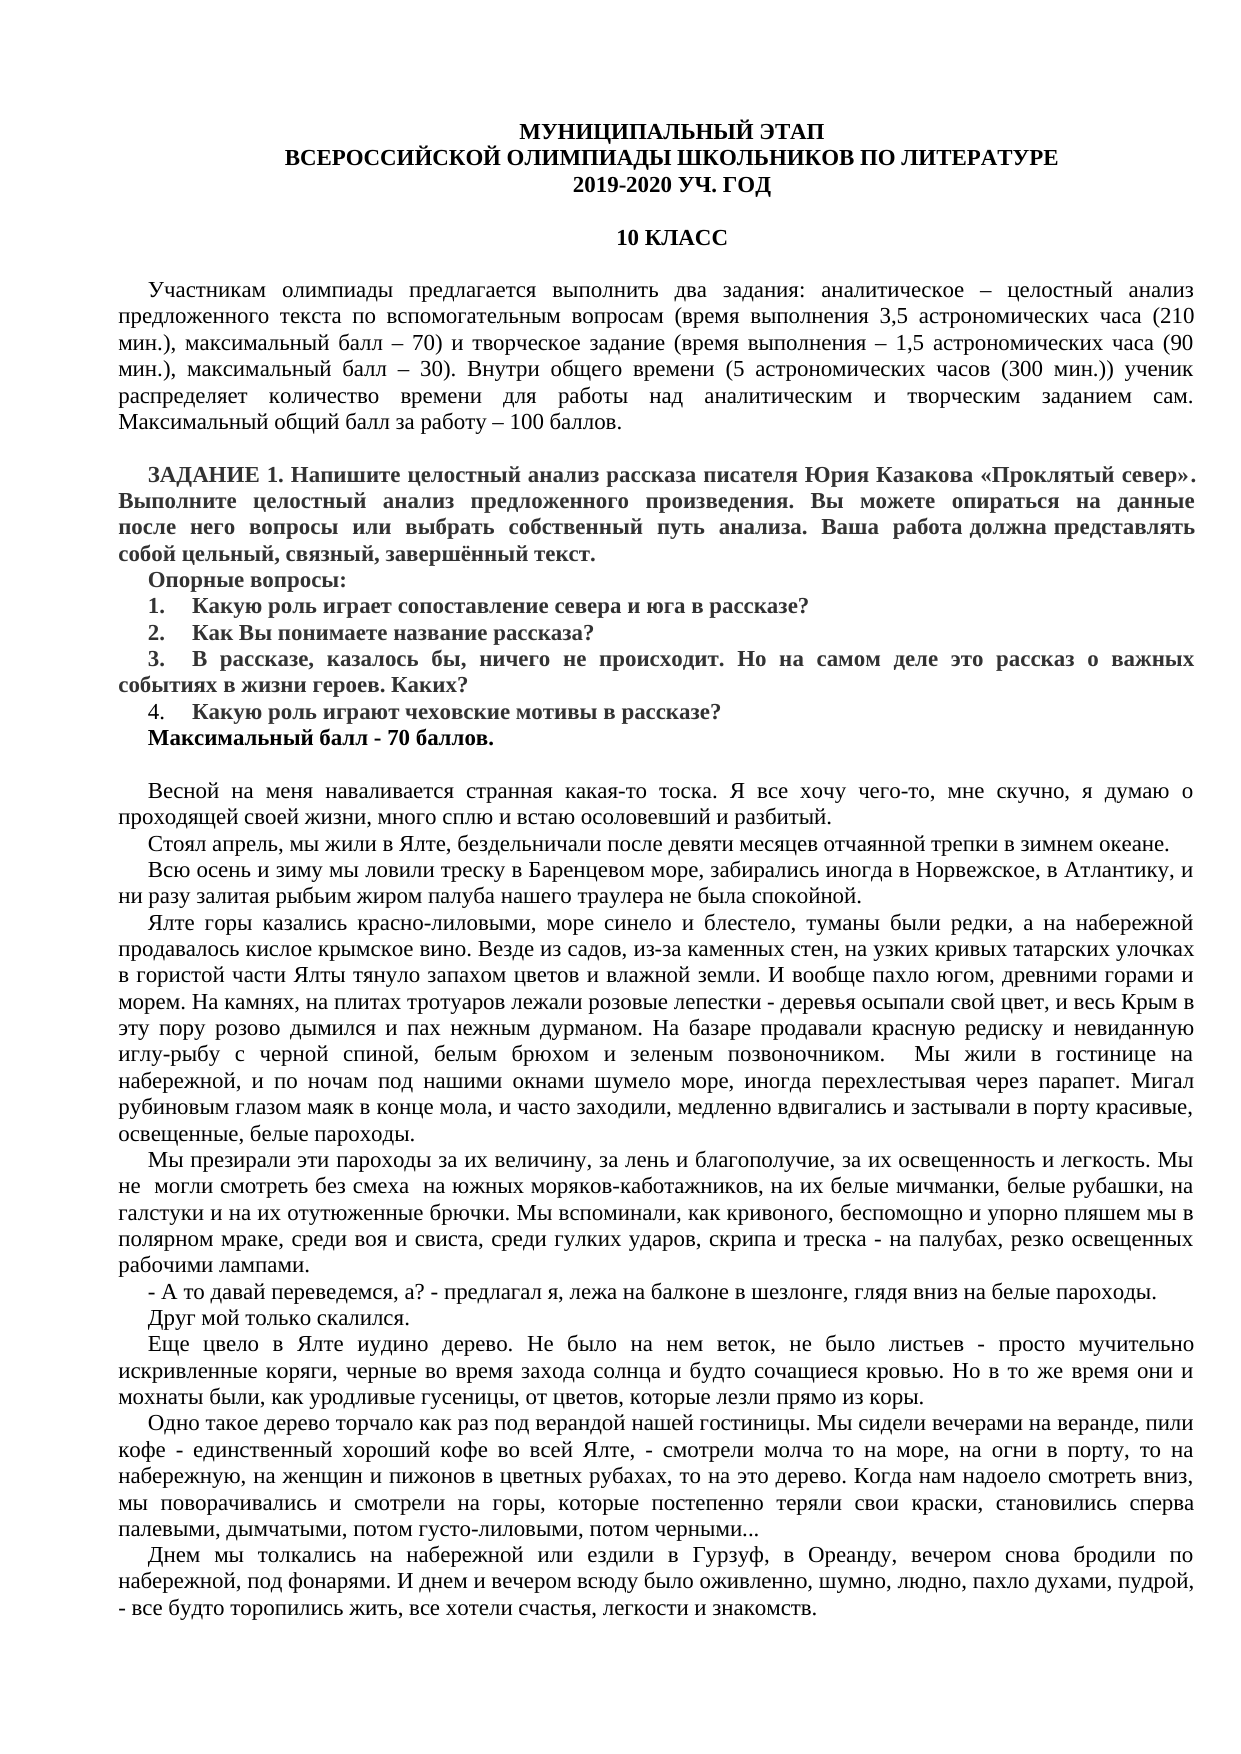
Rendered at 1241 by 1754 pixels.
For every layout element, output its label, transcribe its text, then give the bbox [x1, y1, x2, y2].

text Мы презирали эти пароходы за их величину, за лень и благополучие, за их освещенность и легкость. Мы не могли смотреть без смеха на южных моряков-каботажников, на их белые мичманки, белые рубашки, на галстуки и на их отутюженные брючки. Мы вспоминали, как кривоного, беспомощно и упорно пляшем мы в полярном мраке, среди воя и свиста, среди гулких ударов, скрипа и треска - на палубах, резко освещенных рабочими лампами. [118, 1146, 1196, 1278]
text Весной на меня наваливается странная какая-то тоска. Я все хочу чего-то, мне скучно, я думаю о проходящей своей жизни, много сплю и встаю осоловевший и разбитый. [118, 777, 1196, 830]
text ЗАДАНИЕ 1. Напишите целостный анализ рассказа писателя Юрия Казакова «Проклятый север». Выполните целостный анализ предложенного произведения. Вы можете опираться на данные после него вопросы или выбрать собственный путь анализа. Ваша работа должна представлять собой цельный, связный, завершённый текст. [118, 461, 1196, 566]
list Какую роль играют чеховские мотивы в рассказе? [118, 698, 1196, 724]
text 10 КЛАСС [118, 223, 1196, 250]
text Всю осень и зиму мы ловили треску в Баренцевом море, забирались иногда в Норвежское, в Атлантику, и ни разу залитая рыбьим жиром палуба нашего траулера не была спокойной. [118, 856, 1196, 909]
text Стоял апрель, мы жили в Ялте, бездельничали после девяти месяцев отчаянной трепки в зимнем океане. [118, 830, 1196, 856]
text МУНИЦИПАЛЬНЫЙ ЭТАП [118, 118, 1196, 144]
text Одно такое дерево торчало как раз под верандой нашей гостиницы. Мы сидели вечерами на веранде, пили кофе - единственный хороший кофе во всей Ялте, - смотрели молча то на море, на огни в порту, то на набережную, на женщин и пижонов в цветных рубахах, то на это дерево. Когда нам надоело смотреть вниз, мы поворачивались и смотрели на горы, которые постепенно теряли свои краски, становились сперва палевыми, дымчатыми, потом густо-лиловыми, потом черными... [118, 1409, 1196, 1541]
text Еще цвело в Ялте иудино дерево. Не было на нем веток, не было листьев - просто мучительно искривленные коряги, черные во время захода солнца и будто сочащиеся кровью. Но в то же время они и мохнаты были, как уродливые гусеницы, от цветов, которые лезли прямо из коры. [118, 1330, 1196, 1409]
text Ялте горы казались красно-лиловыми, море синело и блестело, туманы были редки, а на набережной продавалось кислое крымское вино. Везде из садов, из-за каменных стен, на узких кривых татарских улочках в гористой части Ялты тянуло запахом цветов и влажной земли. И вообще пахло югом, древними горами и морем. На камнях, на плитах тротуаров лежали розовые лепестки - деревья осыпали свой цвет, и весь Крым в эту пору розово дымился и пах нежным дурманом. На базаре продавали красную редиску и невиданную иглу-рыбу с черной спиной, белым брюхом и зеленым позвоночником. Мы жили в гостинице на набережной, и по ночам под нашими окнами шумело море, иногда перехлестывая через парапет. Мигал рубиновым глазом маяк в конце мола, и часто заходили, медленно вдвигались и застывали в порту красивые, освещенные, белые пароходы. [118, 909, 1196, 1146]
text - А то давай переведемся, а? - предлагал я, лежа на балконе в шезлонге, глядя вниз на белые пароходы. [118, 1278, 1196, 1304]
list Как Вы понимаете название рассказа? [118, 619, 1196, 645]
text 2019-2020 УЧ. ГОД [118, 171, 1196, 197]
list Какую роль играет сопоставление севера и юга в рассказе? [118, 592, 1196, 619]
text Участникам олимпиады предлагается выполнить два задания: аналитическое – целостный анализ предложенного текста по вспомогательным вопросам (время выполнения 3,5 астрономических часа (210 мин.), максимальный балл – 70) и творческое задание (время выполнения – 1,5 астрономических часа (90 мин.), максимальный балл – 30). Внутри общего времени (5 астрономических часов (300 мин.)) ученик распределяет количество времени для работы над аналитическим и творческим заданием сам. Максимальный общий балл за работу – 100 баллов. [118, 276, 1196, 434]
text Друг мой только скалился. [118, 1304, 1196, 1330]
text Максимальный балл - 70 баллов. [118, 724, 1196, 751]
text ВСЕРОССИЙСКОЙ ОЛИМПИАДЫ ШКОЛЬНИКОВ ПО ЛИТЕРАТУРЕ [118, 144, 1196, 171]
text Опорные вопросы: [118, 566, 1196, 592]
list В рассказе, казалось бы, ничего не происходит. Но на самом деле это рассказ о важных событиях в жизни героев. Каких? [118, 645, 1196, 698]
text Днем мы толкались на набережной или ездили в Гурзуф, в Ореанду, вечером снова бродили по набережной, под фонарями. И днем и вечером всюду было оживленно, шумно, людно, пахло духами, пудрой, - все будто торопились жить, все хотели счастья, легкости и знакомств. [118, 1541, 1196, 1620]
